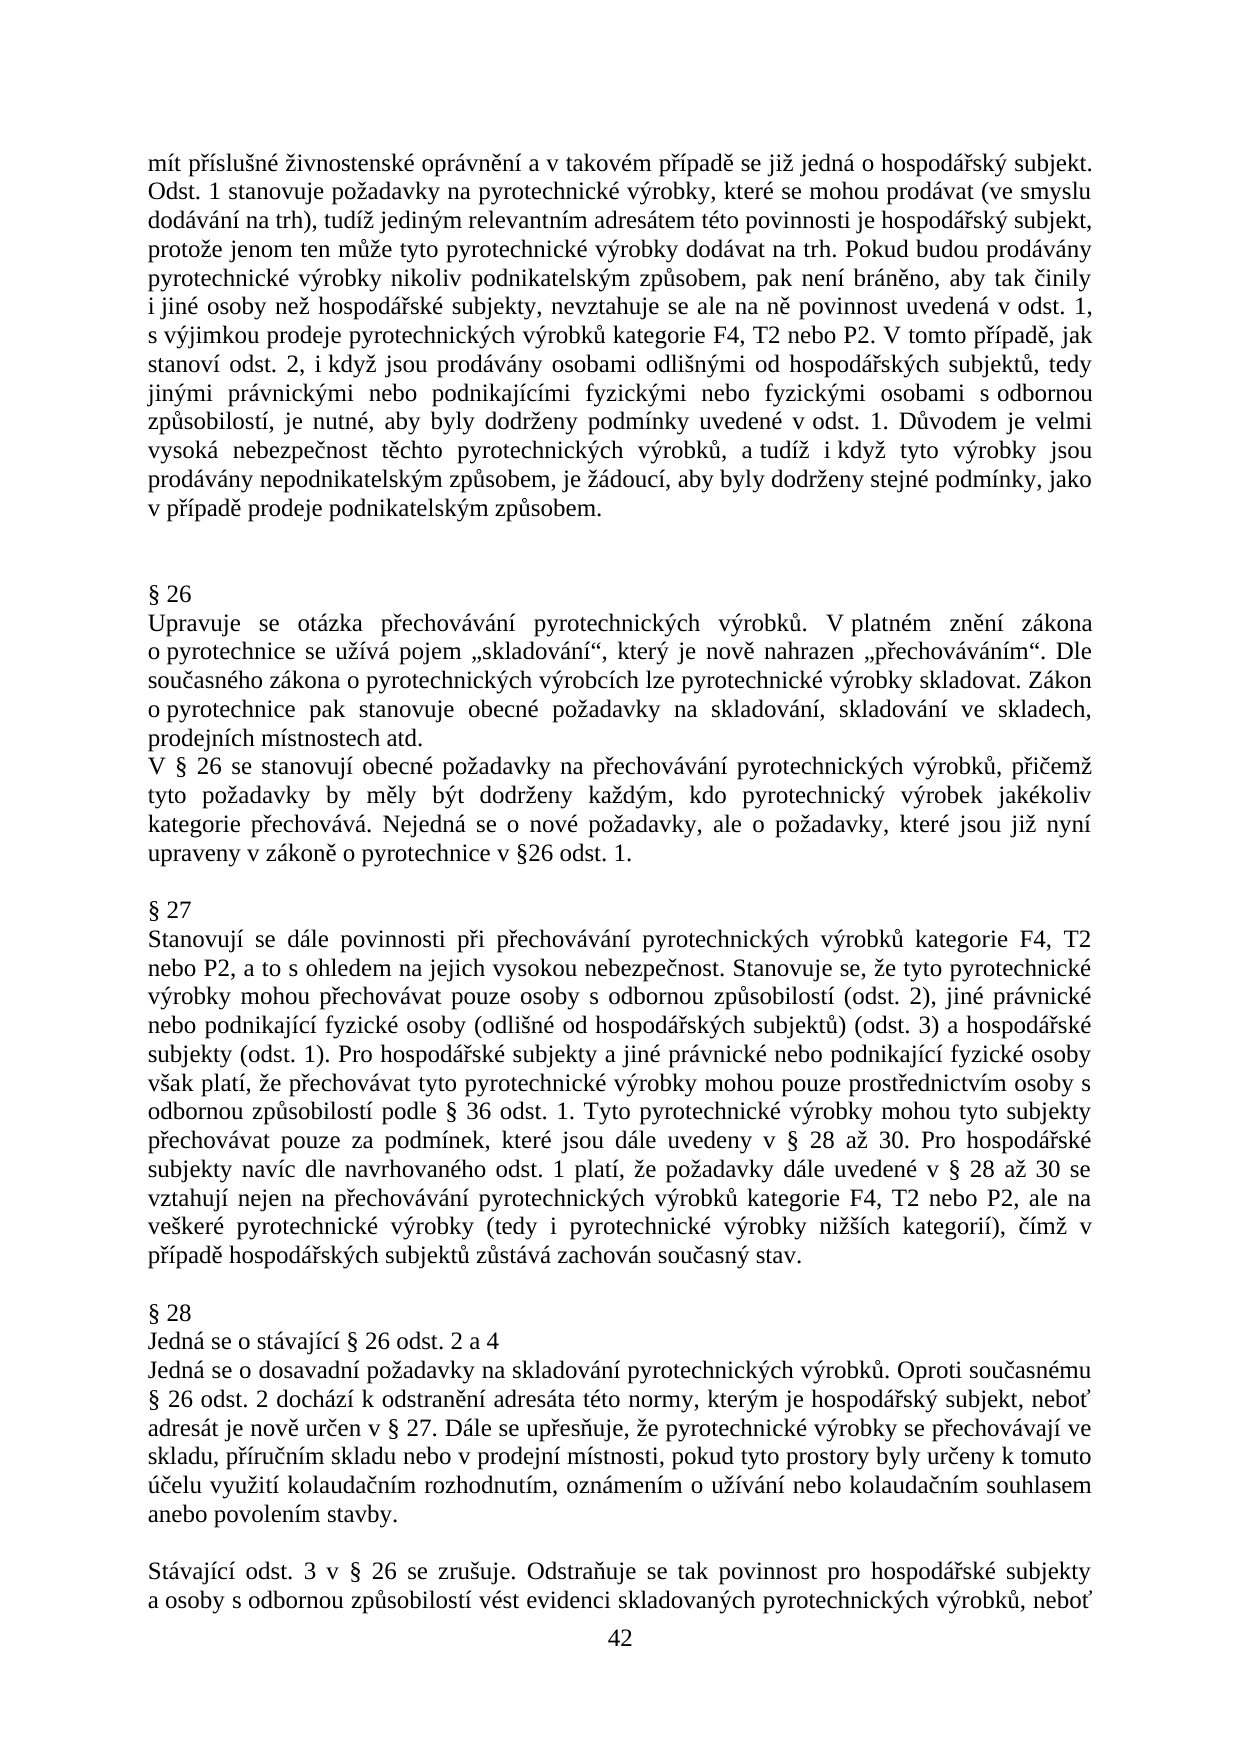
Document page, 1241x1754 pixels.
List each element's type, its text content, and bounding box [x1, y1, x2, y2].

text Upravuje se otázka přechovávání pyrotechnických výrobků. V platném znění zákona o pyrotechnice se užívá pojem „skladování“, který je nově nahrazen „přechováváním“. Dle současného zákona o pyrotechnických výrobcích lze pyrotechnické výrobky skladovat. Zákon o pyrotechnice pak stanovuje obecné požadavky na skladování, skladování ve skladech, prodejních místnostech atd. [148, 608, 1093, 751]
text V § 26 se stanovují obecné požadavky na přechovávání pyrotechnických výrobků, přičemž tyto požadavky by měly být dodrženy každým, kdo pyrotechnický výrobek jakékoliv kategorie přechovává. Nejedná se o nové požadavky, ale o požadavky, které jsou již nyní upraveny v zákoně o pyrotechnice v §26 odst. 1. [148, 751, 1093, 866]
text Jedná se o stávající § 26 odst. 2 a 4 [148, 1326, 1093, 1355]
text § 27 [148, 895, 1093, 924]
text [148, 1556, 1093, 1614]
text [148, 148, 1093, 521]
text Stanovují se dále povinnosti při přechovávání pyrotechnických výrobků kategorie F4, T2 nebo P2, a to s ohledem na jejich vysokou nebezpečnost. Stanovuje se, že tyto pyrotechnické výrobky mohou přechovávat pouze osoby s odbornou způsobilostí (odst. 2), jiné právnické nebo podnikající fyzické osoby (odlišné od hospodářských subjektů) (odst. 3) a hospodářské subjekty (odst. 1). Pro hospodářské subjekty a jiné právnické nebo podnikající fyzické osoby však platí, že přechovávat tyto pyrotechnické výrobky mohou pouze prostřednictvím osoby s odbornou způsobilostí podle § 36 odst. 1. Tyto pyrotechnické výrobky mohou tyto subjekty přechovávat pouze za podmínek, které jsou dále uvedeny v § 28 až 30. Pro hospodářské subjekty navíc dle navrhovaného odst. 1 platí, že požadavky dále uvedené v § 28 až 30 se vztahují nejen na přechovávání pyrotechnických výrobků kategorie F4, T2 nebo P2, ale na veškeré pyrotechnické výrobky (tedy i pyrotechnické výrobky nižších kategorií), čímž v případě hospodářských subjektů zůstává zachován současný stav. [148, 924, 1093, 1269]
text Jedná se o dosavadní požadavky na skladování pyrotechnických výrobků. Oproti současnému § 26 odst. 2 dochází k odstranění adresáta této normy, kterým je hospodářský subjekt, neboť adresát je nově určen v § 27. Dále se upřesňuje, že pyrotechnické výrobky se přechovávají ve skladu, příručním skladu nebo v prodejní místnosti, pokud tyto prostory byly určeny k tomuto účelu využití kolaudačním rozhodnutím, oznámením o užívání nebo kolaudačním souhlasem anebo povolením stavby. [148, 1355, 1093, 1528]
text § 28 [148, 1298, 1093, 1326]
text § 26 [148, 579, 1093, 608]
